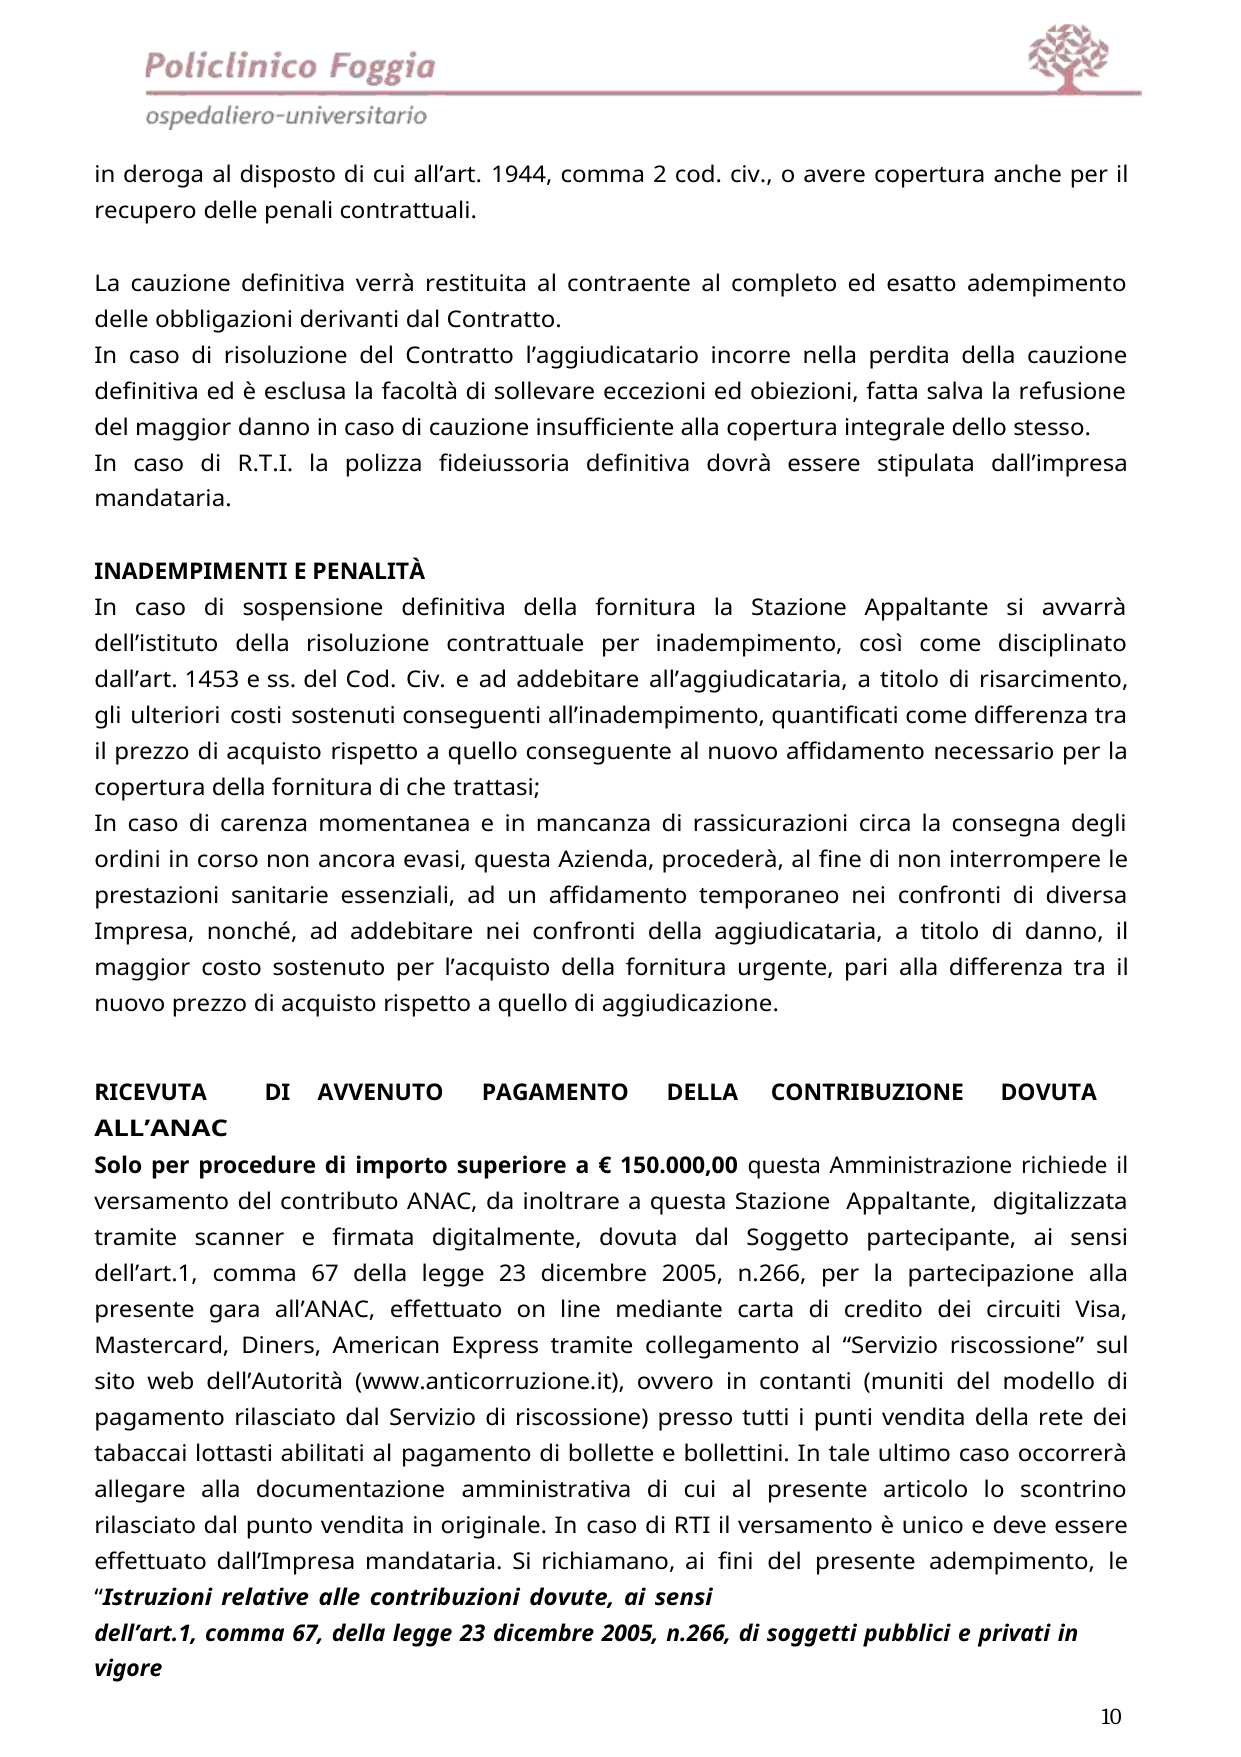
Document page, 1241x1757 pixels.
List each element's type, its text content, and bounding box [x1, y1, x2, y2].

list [94, 158, 1128, 226]
text In caso di R.T.I. la polizza fideiussoria definitiva dovrà essere stipulata dall’impresa mandataria. [94, 446, 1128, 514]
text ALL’ANAC [94, 1112, 1128, 1143]
text In caso di carenza momentanea e in mancanza di rassicurazioni circa la consegna degli ordini in corso non ancora evasi, questa Azienda, procederà, al fine di non interrompere le prestazioni sanitarie essenziali, ad un affidamento temporaneo nei confronti di diversa Impresa, nonché, ad addebitare nei confronti della aggiudicataria, a titolo di danno, il maggior costo sostenuto per l’acquisto della fornitura urgente, pari alla differenza tra il nuovo prezzo di acquisto rispetto a quello di aggiudicazione. [94, 807, 1128, 1018]
text In caso di sospensione definitiva della fornitura la Stazione Appaltante si avvarrà dell’istituto della risoluzione contrattuale per inadempimento, così come disciplinato dall’art. 1453 e ss. del Cod. Civ. e ad addebitare all’aggiudicataria, a titolo di risarcimento, gli ulteriori costi sostenuti conseguenti all’inadempimento, quantificati come differenza tra il prezzo di acquisto rispetto a quello conseguente al nuovo affidamento necessario per la copertura della fornitura di che trattasi; [94, 591, 1128, 802]
subtitle RICEVUTA DI AVVENUTO PAGAMENTO DELLA CONTRIBUZIONE DOVUTA [94, 1076, 1128, 1107]
text La cauzione definitiva verrà restituita al contraente al completo ed esatto adempimento delle obbligazioni derivanti dal Contratto. [94, 267, 1128, 334]
subtitle dell’art.1, comma 67, della legge 23 dicembre 2005, n.266, di soggetti pubblici e privati in vigore [94, 1616, 1128, 1684]
text In caso di risoluzione del Contratto l’aggiudicatario incorre nella perdita della cauzione definitiva ed è esclusa la facoltà di sollevare eccezioni ed obiezioni, fatta salva la refusione del maggior danno in caso di cauzione insufficiente alla copertura integrale dello stesso. [94, 339, 1128, 442]
picture [145, 24, 1142, 130]
text Solo per procedure di importo superiore a € 150.000,00 questa Amministrazione richiede il versamento del contributo ANAC, da inoltrare a questa Stazione Appaltante, digitalizzata tramite scanner e firmata digitalmente, dovuta dal Soggetto partecipante, ai sensi dell’art.1, comma 67 della legge 23 dicembre 2005, n.266, per la partecipazione alla presente gara all’ANAC, effettuato on line mediante carta di credito dei circuiti Visa, Mastercard, Diners, American Express tramite collegamento al “Servizio riscossione” sul sito web dell’Autorità (www.anticorruzione.it), ovvero in contanti (muniti del modello di pagamento rilasciato dal Servizio di riscossione) presso tutti i punti vendita della rete dei tabaccai lottasti abilitati al pagamento di bollette e bollettini. In tale ultimo caso occorrerà allegare alla documentazione amministrativa di cui al presente articolo lo scontrino rilasciato dal punto vendita in originale. In caso di RTI il versamento è unico e deve essere effettuato dall’Impresa mandataria. Si richiamano, ai fini del presente adempimento, le “Istruzioni relative alle contribuzioni dovute, ai sensi [94, 1149, 1128, 1612]
subtitle INADEMPIMENTI E PENALITÀ [94, 555, 1128, 586]
